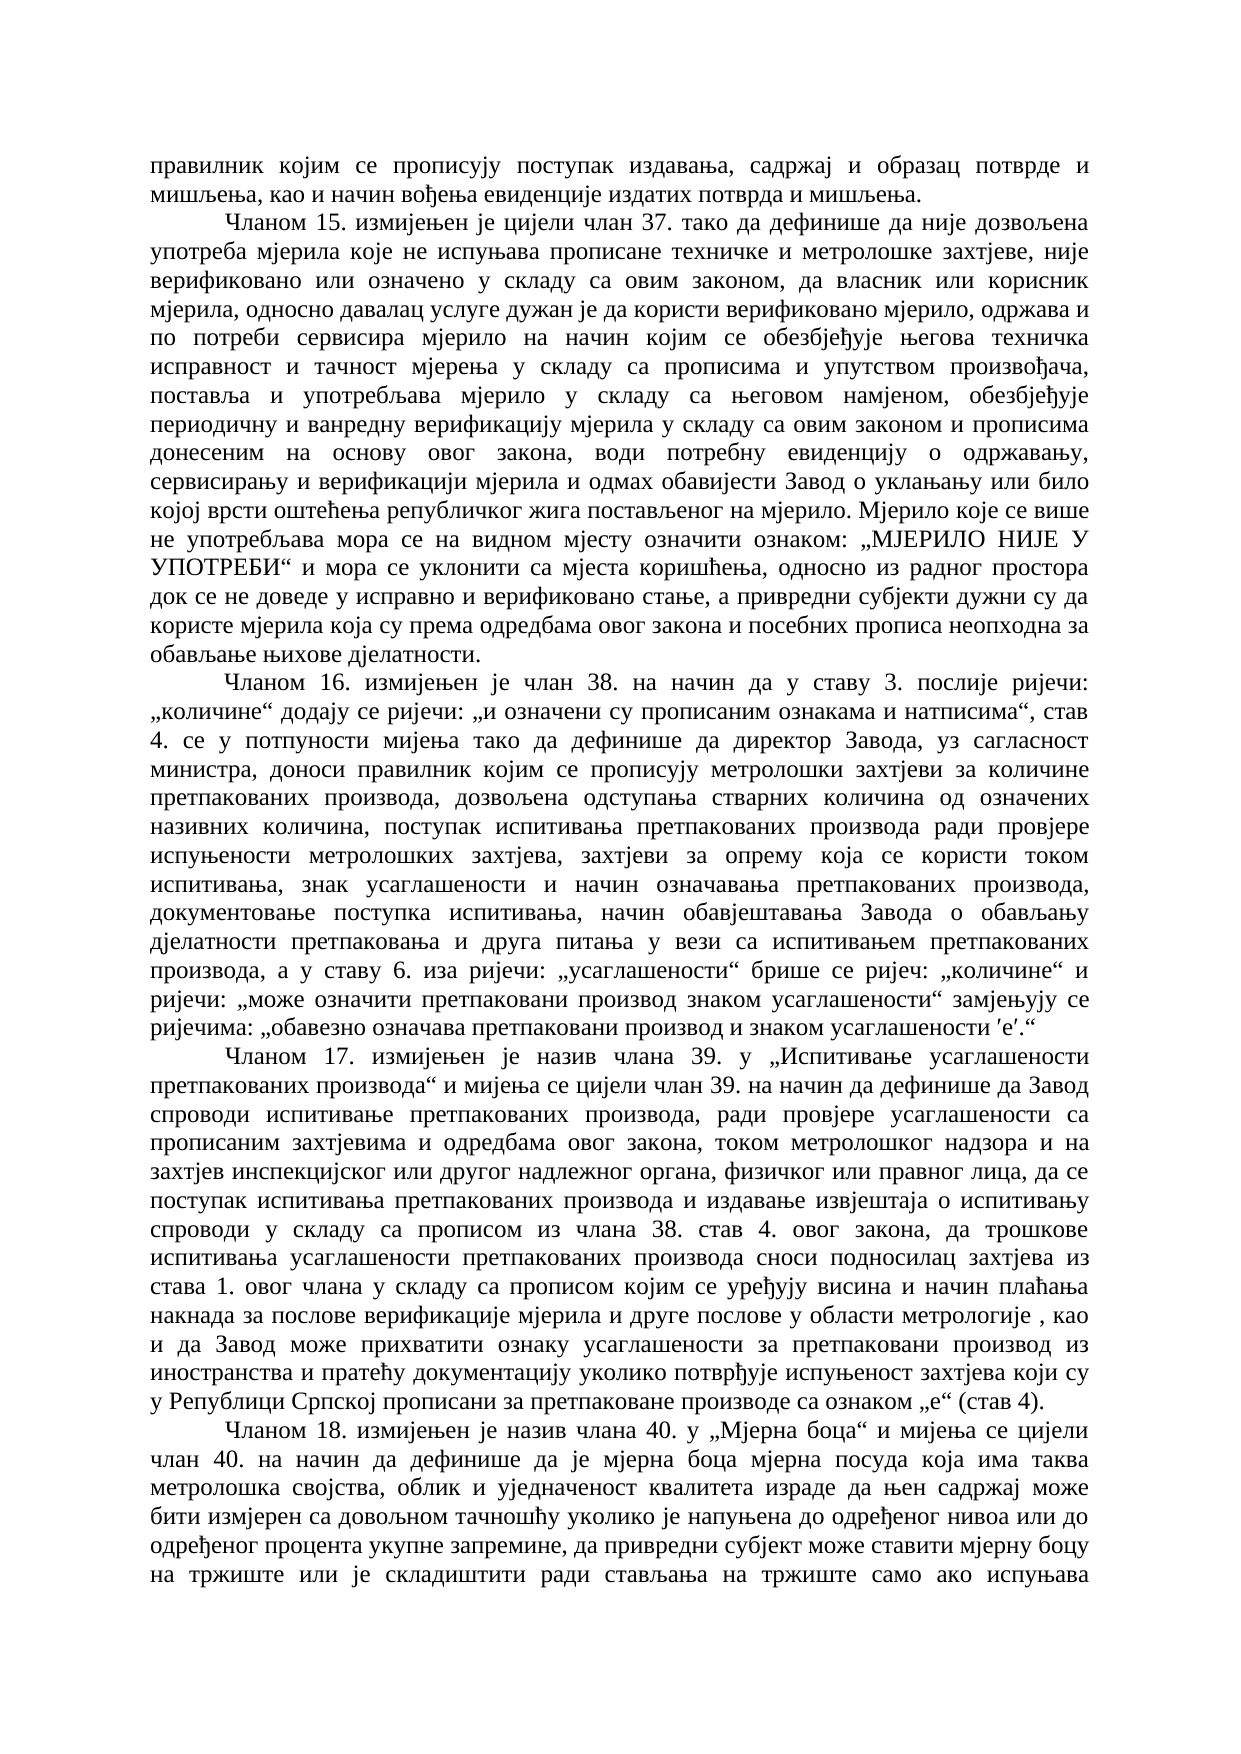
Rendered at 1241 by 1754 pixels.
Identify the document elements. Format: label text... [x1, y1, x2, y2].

text Чланом 15. измијењен је цијели члан 37. тако да дефинише да није дозвољена употреба мјерила које не испуњава прописане техничке и метролошке захтјеве, није верификовано или означено у складу са овим законом, да власник или корисник мјерила, односно давалац услуге дужан је да користи верификовано мјерило, одржава и по потреби сервисира мјерило на начин којим се обезбјеђује његова техничка исправност и тачност мјерења у складу са прописима и упутством произвођача, поставља и употребљава мјерило у складу са његовом намјеном, обезбјеђује периодичну и ванредну верификацију мјерила у складу са овим законом и прописима донесеним на основу овог закона, води потребну евиденцију о одржавању, сервисирању и верификацији мјерила и одмах обавијести Завод о уклањању или било којој врсти оштећења републичког жига постављеног на мјерило. Мјерило које се више не употребљава мора се на видном мјесту означити ознаком: „МЈЕРИЛО НИЈЕ У УПОТРЕБИ“ и мора се уклонити са мјеста коришћења, односно из радног простора док се не доведе у исправно и верификовано стање, а привредни субјекти дужни су да користе мјерила која су према одредбама овог закона и посебних прописа неопходна за обављање њихове дјелатности. [150, 207, 1090, 667]
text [150, 1415, 1090, 1587]
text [150, 150, 1090, 207]
text Чланом 17. измијењен је назив члана 39. у „Испитивање усаглашености претпакованих производа“ и мијења се цијели члан 39. на начин да дефинише да Завод спроводи испитивање претпакованих производа, ради провјере усаглашености са прописаним захтјевима и одредбама овог закона, током метролошког надзора и на захтјев инспекцијског или другог надлежног органа, физичког или правног лица, да се поступак испитивања претпакованих производа и издавање извјештаја о испитивању спроводи у складу са прописом из члана 38. став 4. овог закона, да трошкове испитивања усаглашености претпакованих производа сноси подносилац захтјева из става 1. овог члана у складу са прописом којим се уређују висина и начин плаћања накнада за послове верификације мјерила и друге послове у области метрологије , као и да Завод може прихватити ознаку усаглашености за претпаковани производ из иностранства и пратећу документацију уколико потврђује испуњеност захтјева који су у Републици Српској прописани за претпаковане производе са ознаком „е“ (став 4). [150, 1041, 1090, 1415]
text Чланом 16. измијењен је члан 38. на начин да у ставу 3. послије ријечи: „количине“ додају се ријечи: „и означени су прописаним ознакама и натписима“, став 4. се у потпуности мијења тако да дефинише да директор Завода, уз сагласност министра, доноси правилник којим се прописују метролошки захтјеви за количине претпакованих производа, дозвољена одступања стварних количина од означених називних количина, поступак испитивања претпакованих производа ради провјере испуњености метролошких захтјева, захтјеви за опрему која се користи током испитивања, знак усаглашености и начин означавања претпакованих производа, документовање поступка испитивања, начин обавјештавања Завода о обављању дјелатности претпаковања и друга питања у вези са испитивањем претпакованих производа, а у ставу 6. иза ријечи: „усаглашености“ брише се ријеч: „количине“ и ријечи: „може означити претпаковани производ знаком усаглашености“ замјењују се ријечима: „обавезно означава претпаковани производ и знаком усаглашености ′е′.“ [150, 667, 1090, 1041]
